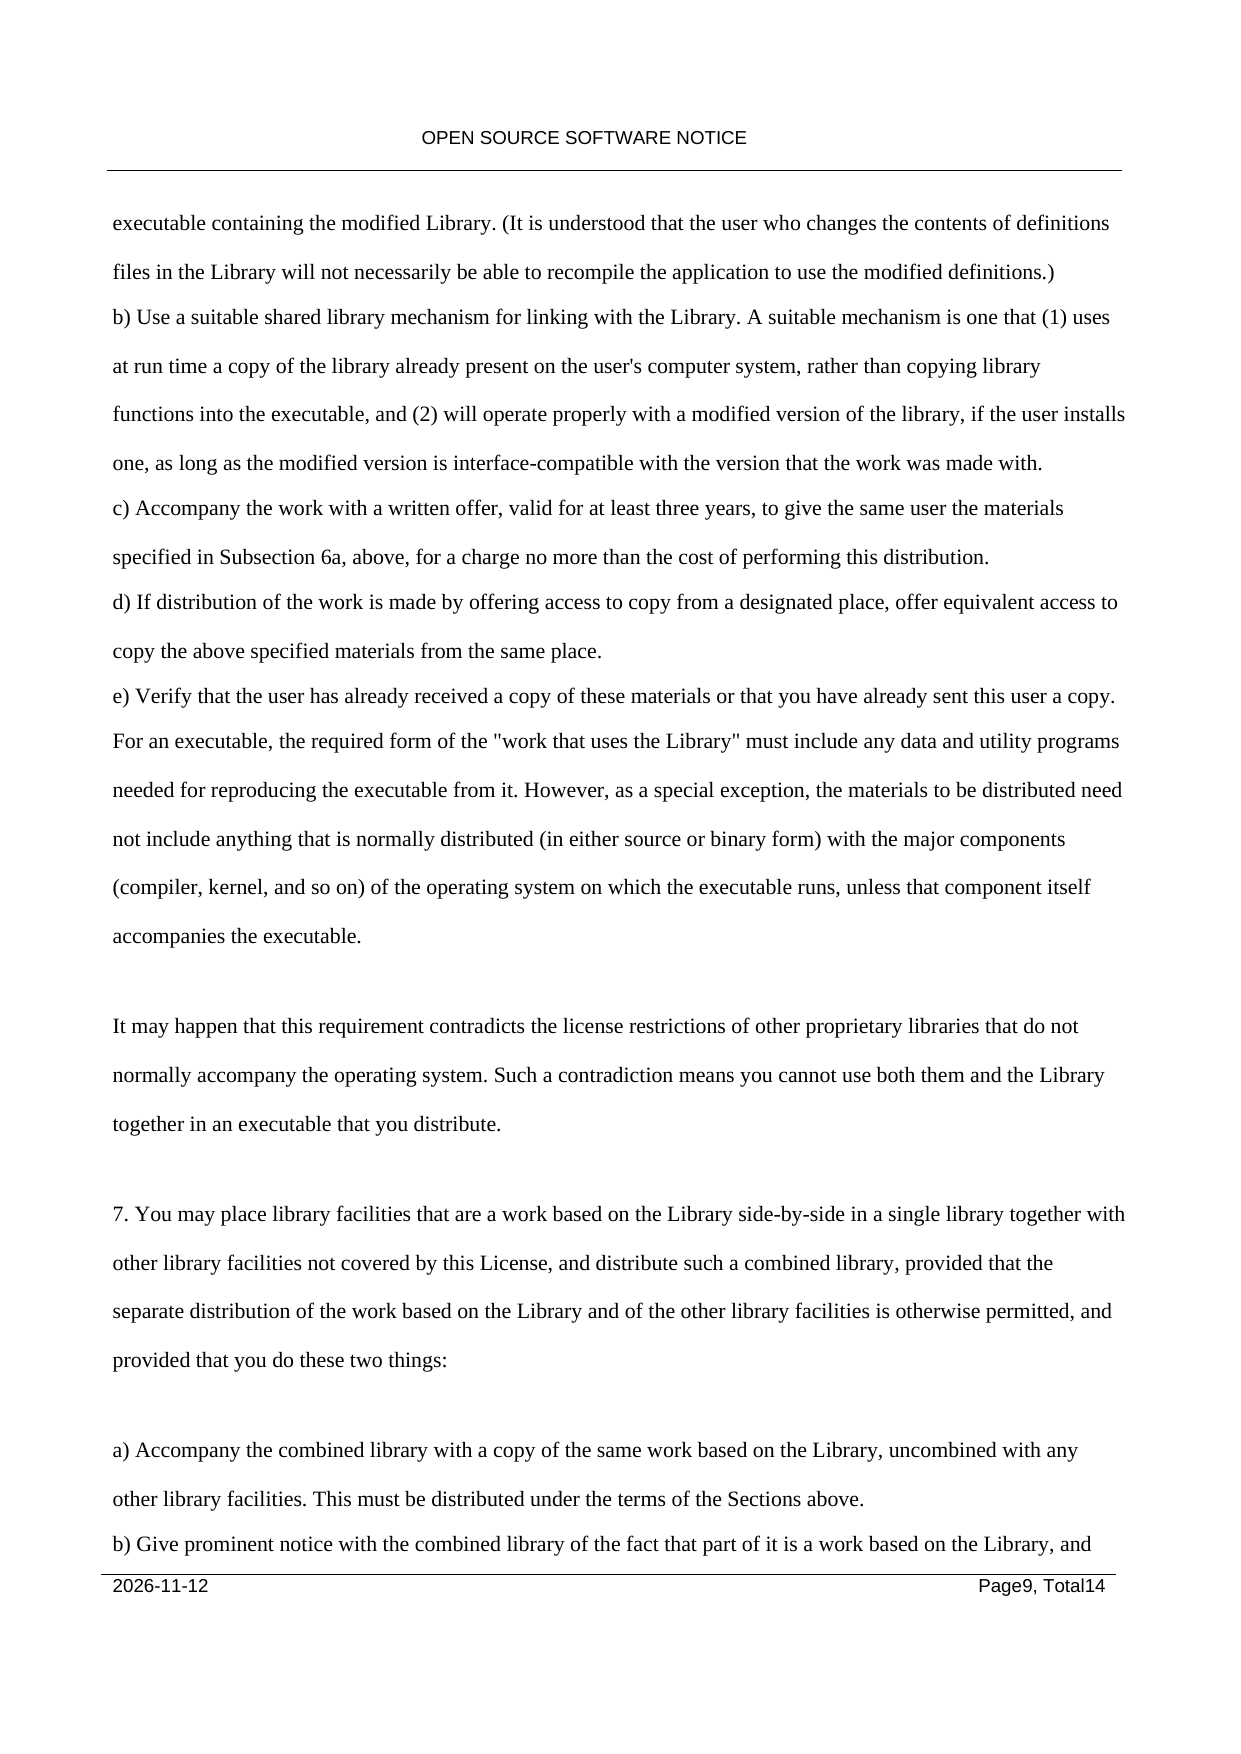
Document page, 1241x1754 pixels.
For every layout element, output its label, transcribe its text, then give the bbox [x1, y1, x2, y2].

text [112, 206, 1128, 288]
text It may happen that this requirement contradicts the license restrictions of other proprietary libraries that do not normally accompany the operating system. Such a contradiction means you cannot use both them and the Library together in an executable that you distribute. [112, 1009, 1128, 1139]
text e) Verify that the user has already received a copy of these materials or that you have already sent this user a copy. [112, 679, 1128, 712]
text For an executable, the required form of the "work that uses the Library" must include any data and utility programs needed for reproducing the executable from it. However, as a special exception, the materials to be distributed need not include anything that is normally distributed (in either source or binary form) with the major components (compiler, kernel, and so on) of the operating system on which the executable runs, unless that component itself accompanies the executable. [112, 724, 1128, 952]
text d) If distribution of the work is made by offering access to copy from a designated place, offer equivalent access to copy the above specified materials from the same place. [112, 585, 1128, 667]
text a) Accompany the combined library with a copy of the same work based on the Library, uncombined with any other library facilities. This must be distributed under the terms of the Sections above. [112, 1434, 1128, 1515]
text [112, 1528, 1128, 1560]
text b) Use a suitable shared library mechanism for linking with the Library. A suitable mechanism is one that (1) uses at run time a copy of the library already present on the user's computer system, rather than copying library functions into the executable, and (2) will operate properly with a modified version of the library, if the user installs one, as long as the modified version is interface-compatible with the version that the work was made with. [112, 300, 1128, 479]
text 7. You may place library facilities that are a work based on the Library side-by-side in a single library together with other library facilities not covered by this License, and distribute such a combined library, provided that the separate distribution of the work based on the Library and of the other library facilities is otherwise permitted, and provided that you do these two things: [112, 1197, 1128, 1376]
text c) Accompany the work with a written offer, valid for at least three years, to give the same user the materials specified in Subsection 6a, above, for a charge no more than the cost of performing this distribution. [112, 492, 1128, 573]
